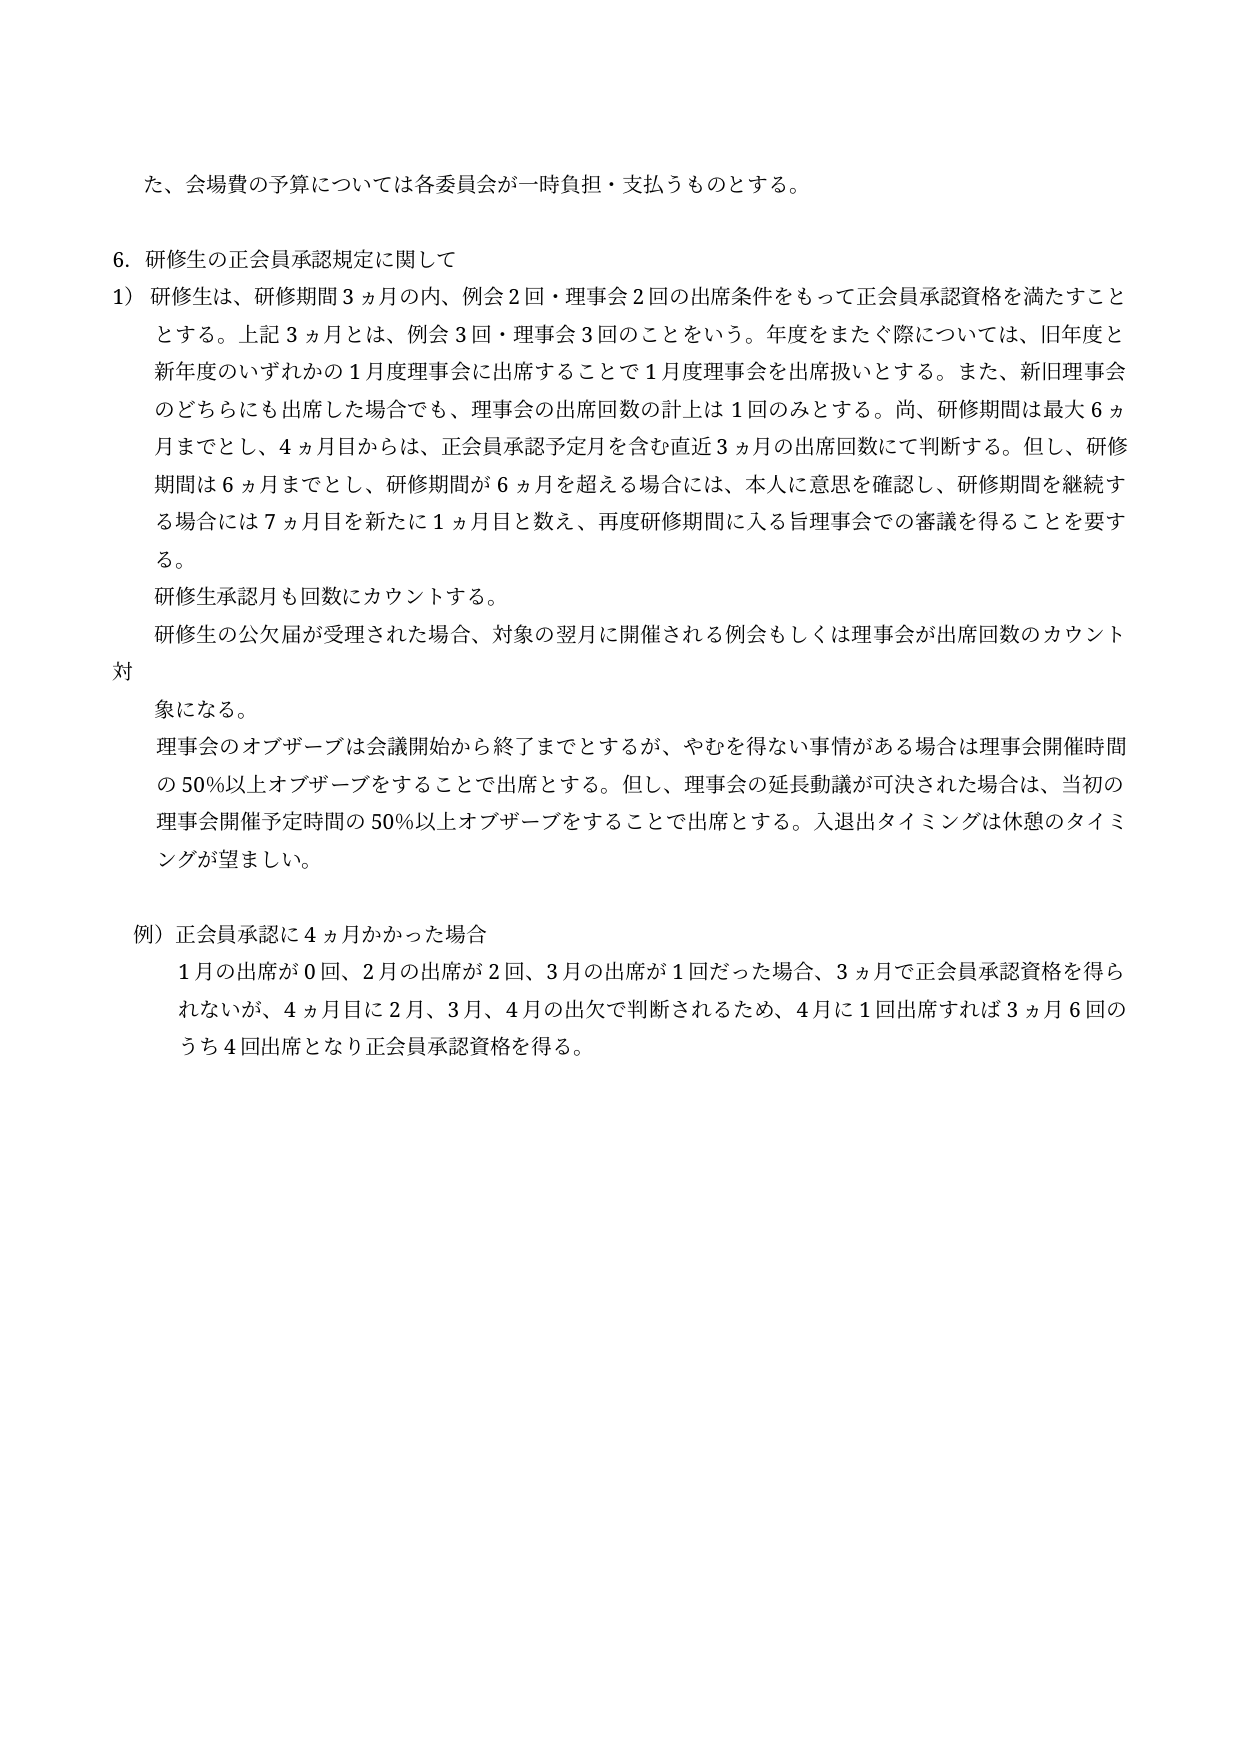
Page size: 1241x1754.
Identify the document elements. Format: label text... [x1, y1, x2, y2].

text 象になる。 [112, 689, 1128, 727]
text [112, 164, 1128, 202]
text 研修生の公欠届が受理された場合、対象の翌月に開催される例会もしくは理事会が出席回数のカウント対 [112, 614, 1128, 689]
text 研修生承認月も回数にカウントする。 [112, 577, 1128, 614]
text 理事会のオブザーブは会議開始から終了までとするが、やむを得ない事情がある場合は理事会開催時間の50％以上オブザーブをすることで出席とする。但し、理事会の延長動議が可決された場合は、当初の理事会開催予定時間の50％以上オブザーブをすることで出席とする。入退出タイミングは休憩のタイミングが望ましい。 [156, 727, 1128, 877]
text 1月の出席が0回、2月の出席が2回、3月の出席が1回だった場合、3ヵ月で正会員承認資格を得られないが、4ヵ月目に2月、3月、4月の出欠で判断されるため、4月に1回出席すれば3ヵ月6回のうち4回出席となり正会員承認資格を得る。 [178, 952, 1128, 1064]
text 6．研修生の正会員承認規定に関して [112, 239, 1128, 277]
text 1） 研修生は、研修期間3ヵ月の内、例会2回・理事会2回の出席条件をもって正会員承認資格を満たすこととする。上記3ヵ月とは、例会3回・理事会3回のことをいう。年度をまたぐ際については、旧年度と新年度のいずれかの1月度理事会に出席することで1月度理事会を出席扱いとする。また、新旧理事会のどちらにも出席した場合でも、理事会の出席回数の計上は1回のみとする。尚、研修期間は最大6ヵ月までとし、4ヵ月目からは、正会員承認予定月を含む直近3ヵ月の出席回数にて判断する。但し、研修期間は6ヵ月までとし、研修期間が6ヵ月を超える場合には、本人に意思を確認し、研修期間を継続する場合には7ヵ月目を新たに1ヵ月目と数え、再度研修期間に入る旨理事会での審議を得ることを要する。 [112, 277, 1128, 577]
text 例）正会員承認に4ヵ月かかった場合 [112, 914, 1128, 952]
